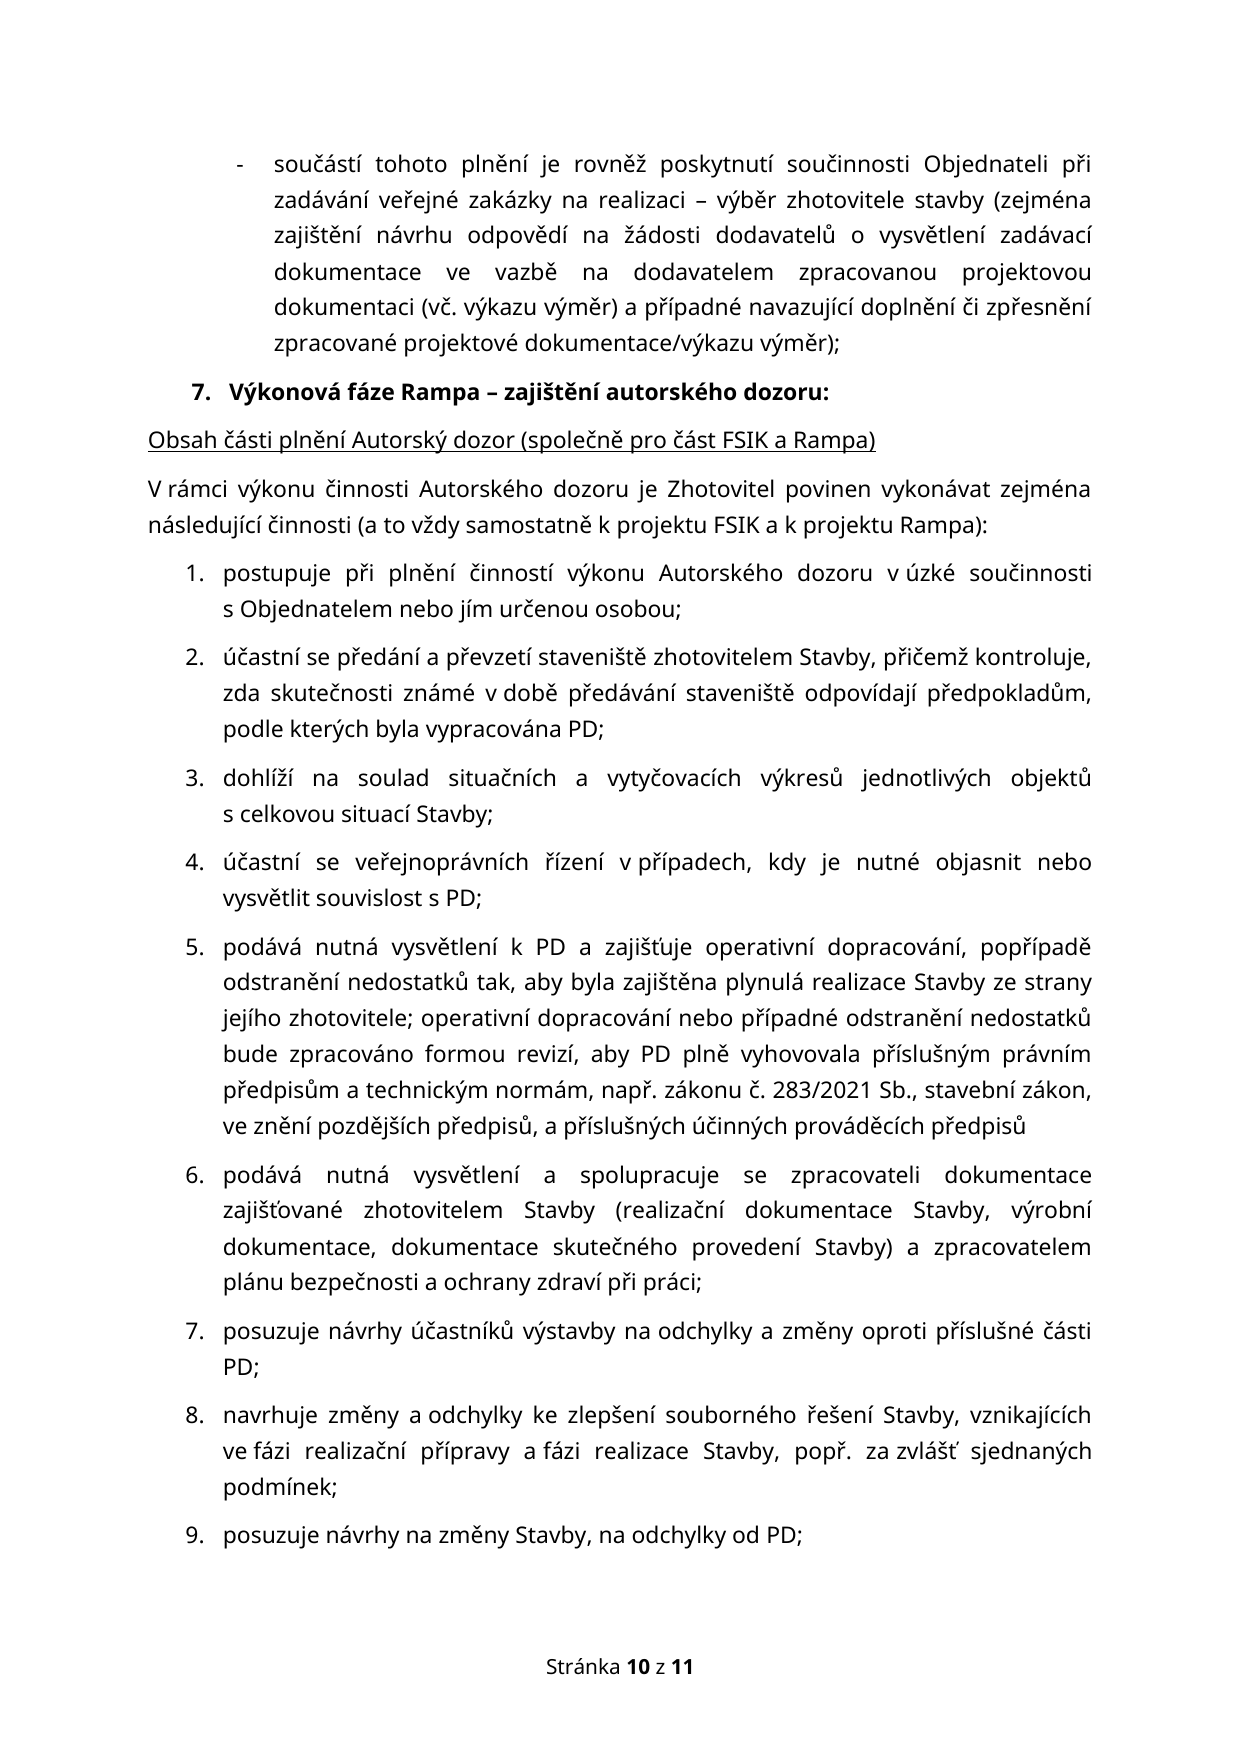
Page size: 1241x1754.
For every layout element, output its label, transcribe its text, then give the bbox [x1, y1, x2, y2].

list dohlíží na soulad situačních a vytyčovacích výkresů jednotlivých objektů s celkovou situací Stavby; [185, 762, 1093, 829]
list navrhuje změny a odchylky ke zlepšení souborného řešení Stavby, vznikajících ve fázi realizační přípravy a fázi realizace Stavby, popř. za zvlášť sjednaných podmínek; [185, 1399, 1093, 1502]
list součástí tohoto plnění je rovněž poskytnutí součinnosti Objednateli při zadávání veřejné zakázky na realizaci – výběr zhotovitele stavby (zejména zajištění návrhu odpovědí na žádosti dodavatelů o vysvětlení zadávací dokumentace ve vazbě na dodavatelem zpracovanou projektovou dokumentaci (vč. výkazu výměr) a případné navazující doplnění či zpřesnění zpracované projektové dokumentace/výkazu výměr); [236, 148, 1093, 358]
list podává nutná vysvětlení k PD a zajišťuje operativní dopracování, popřípadě odstranění nedostatků tak, aby byla zajištěna plynulá realizace Stavby ze strany jejího zhotovitele; operativní dopracování nebo případné odstranění nedostatků bude zpracováno formou revizí, aby PD plně vyhovovala příslušným právním předpisům a technickým normám, např. zákonu č. 283/2021 Sb., stavební zákon, ve znění pozdějších předpisů, a příslušných účinných prováděcích předpisů [185, 930, 1093, 1141]
list posuzuje návrhy účastníků výstavby na odchylky a změny oproti příslušné části PD; [185, 1315, 1093, 1382]
list účastní se veřejnoprávních řízení v případech, kdy je nutné objasnit nebo vysvětlit souvislost s PD; [185, 846, 1093, 913]
list Výkonová fáze Rampa – zajištění autorského dozoru: [191, 376, 1093, 407]
text V rámci výkonu činnosti Autorského dozoru je Zhotovitel povinen vykonávat zejména následující činnosti (a to vždy samostatně k projektu FSIK a k projektu Rampa): [148, 473, 1093, 540]
list podává nutná vysvětlení a spolupracuje se zpracovateli dokumentace zajišťované zhotovitelem Stavby (realizační dokumentace Stavby, výrobní dokumentace, dokumentace skutečného provedení Stavby) a zpracovatelem plánu bezpečnosti a ochrany zdraví při práci; [185, 1158, 1093, 1298]
text Obsah části plnění Autorský dozor (společně pro část FSIK a Rampa) [148, 424, 1093, 455]
list posuzuje návrhy na změny Stavby, na odchylky od PD; [185, 1519, 1093, 1551]
list účastní se předání a převzetí staveniště zhotovitelem Stavby, přičemž kontroluje, zda skutečnosti známé v době předávání staveniště odpovídají předpokladům, podle kterých byla vypracována PD; [185, 641, 1093, 744]
list postupuje při plnění činností výkonu Autorského dozoru v úzké součinnosti s Objednatelem nebo jím určenou osobou; [185, 557, 1093, 624]
